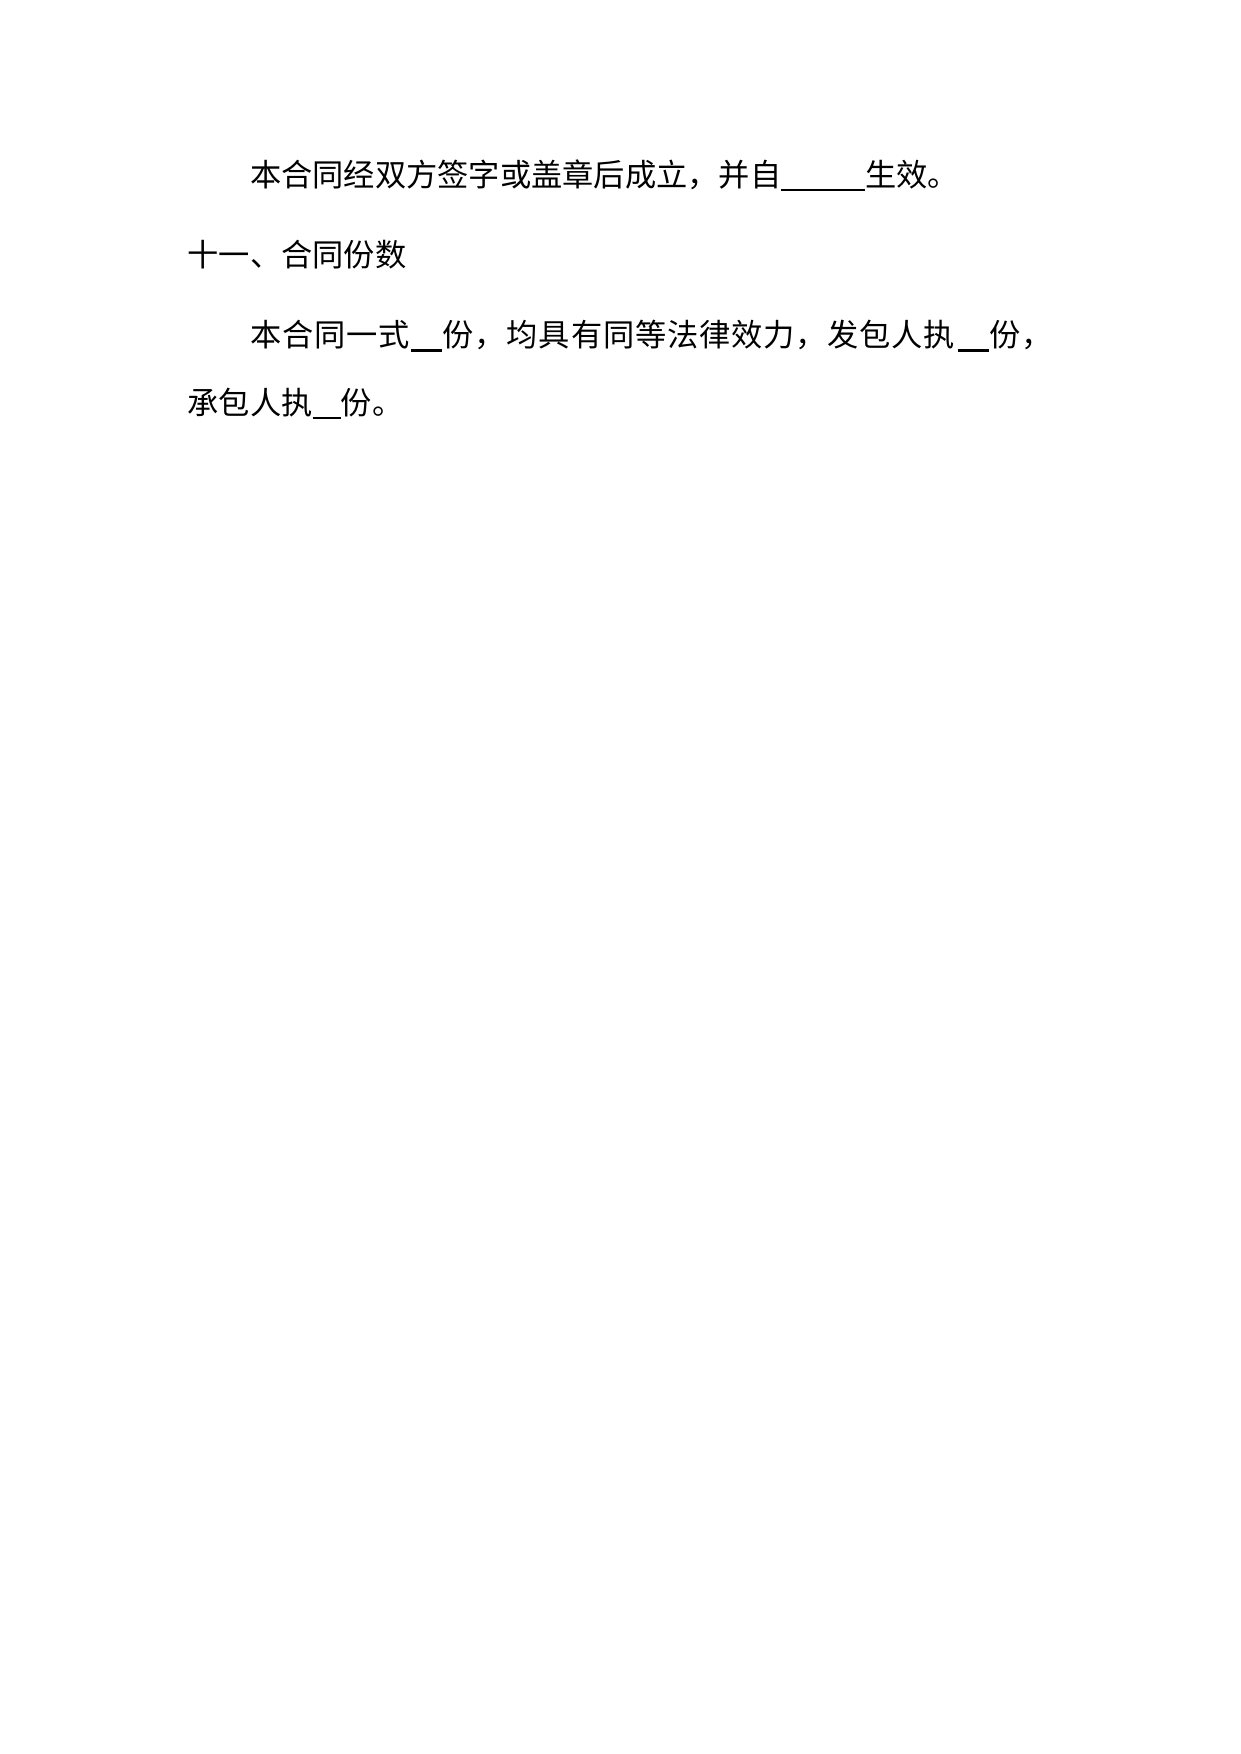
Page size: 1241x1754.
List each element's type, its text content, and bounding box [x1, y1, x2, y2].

text 本合同经双方签字或盖章后成立，并自 生效。 [187, 150, 1053, 195]
text 本合同一式 份，均具有同等法律效力，发包人执 份，承包人执 份。 [187, 311, 1053, 424]
list 十一、合同份数 [187, 230, 1053, 276]
